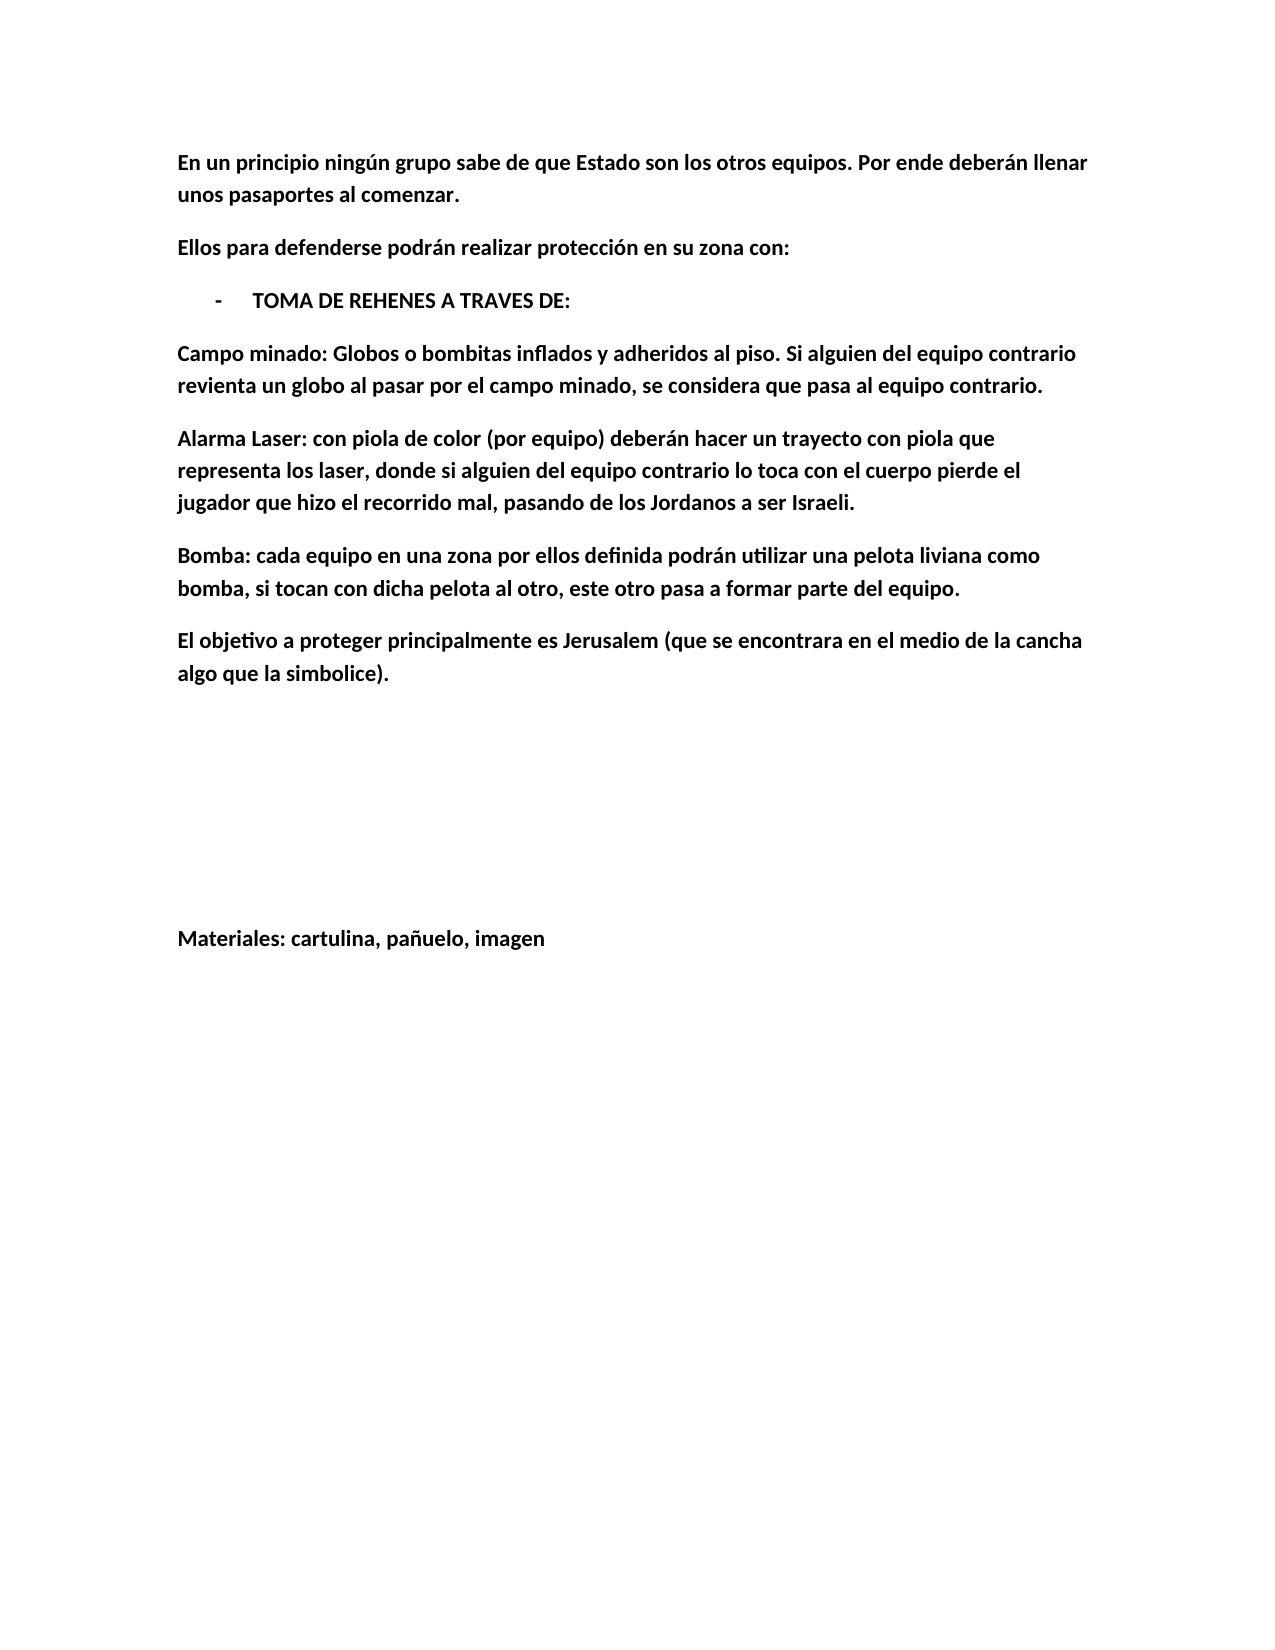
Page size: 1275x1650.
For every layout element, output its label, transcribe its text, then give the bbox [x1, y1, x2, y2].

text Materiales: cartulina, pañuelo, imagen [177, 924, 1098, 952]
list TOMA DE REHENES A TRAVES DE: [215, 286, 1098, 314]
text En un principio ningún grupo sabe de que Estado son los otros equipos. Por ende deberán llenar unos pasaportes al comenzar. [177, 148, 1098, 208]
text El objetivo a proteger principalmente es Jerusalem (que se encontrara en el medio de la cancha algo que la simbolice). [177, 627, 1098, 687]
text Ellos para defenderse podrán realizar protección en su zona con: [177, 233, 1098, 261]
text Campo minado: Globos o bombitas inflados y adheridos al piso. Si alguien del equipo contrario revienta un globo al pasar por el campo minado, se considera que pasa al equipo contrario. [177, 339, 1098, 399]
text Bomba: cada equipo en una zona por ellos definida podrán utilizar una pelota liviana como bomba, si tocan con dicha pelota al otro, este otro pasa a formar parte del equipo. [177, 541, 1098, 602]
text Alarma Laser: con piola de color (por equipo) deberán hacer un trayecto con piola que representa los laser, donde si alguien del equipo contrario lo toca con el cuerpo pierde el jugador que hizo el recorrido mal, pasando de los Jordanos a ser Israeli. [177, 424, 1098, 516]
